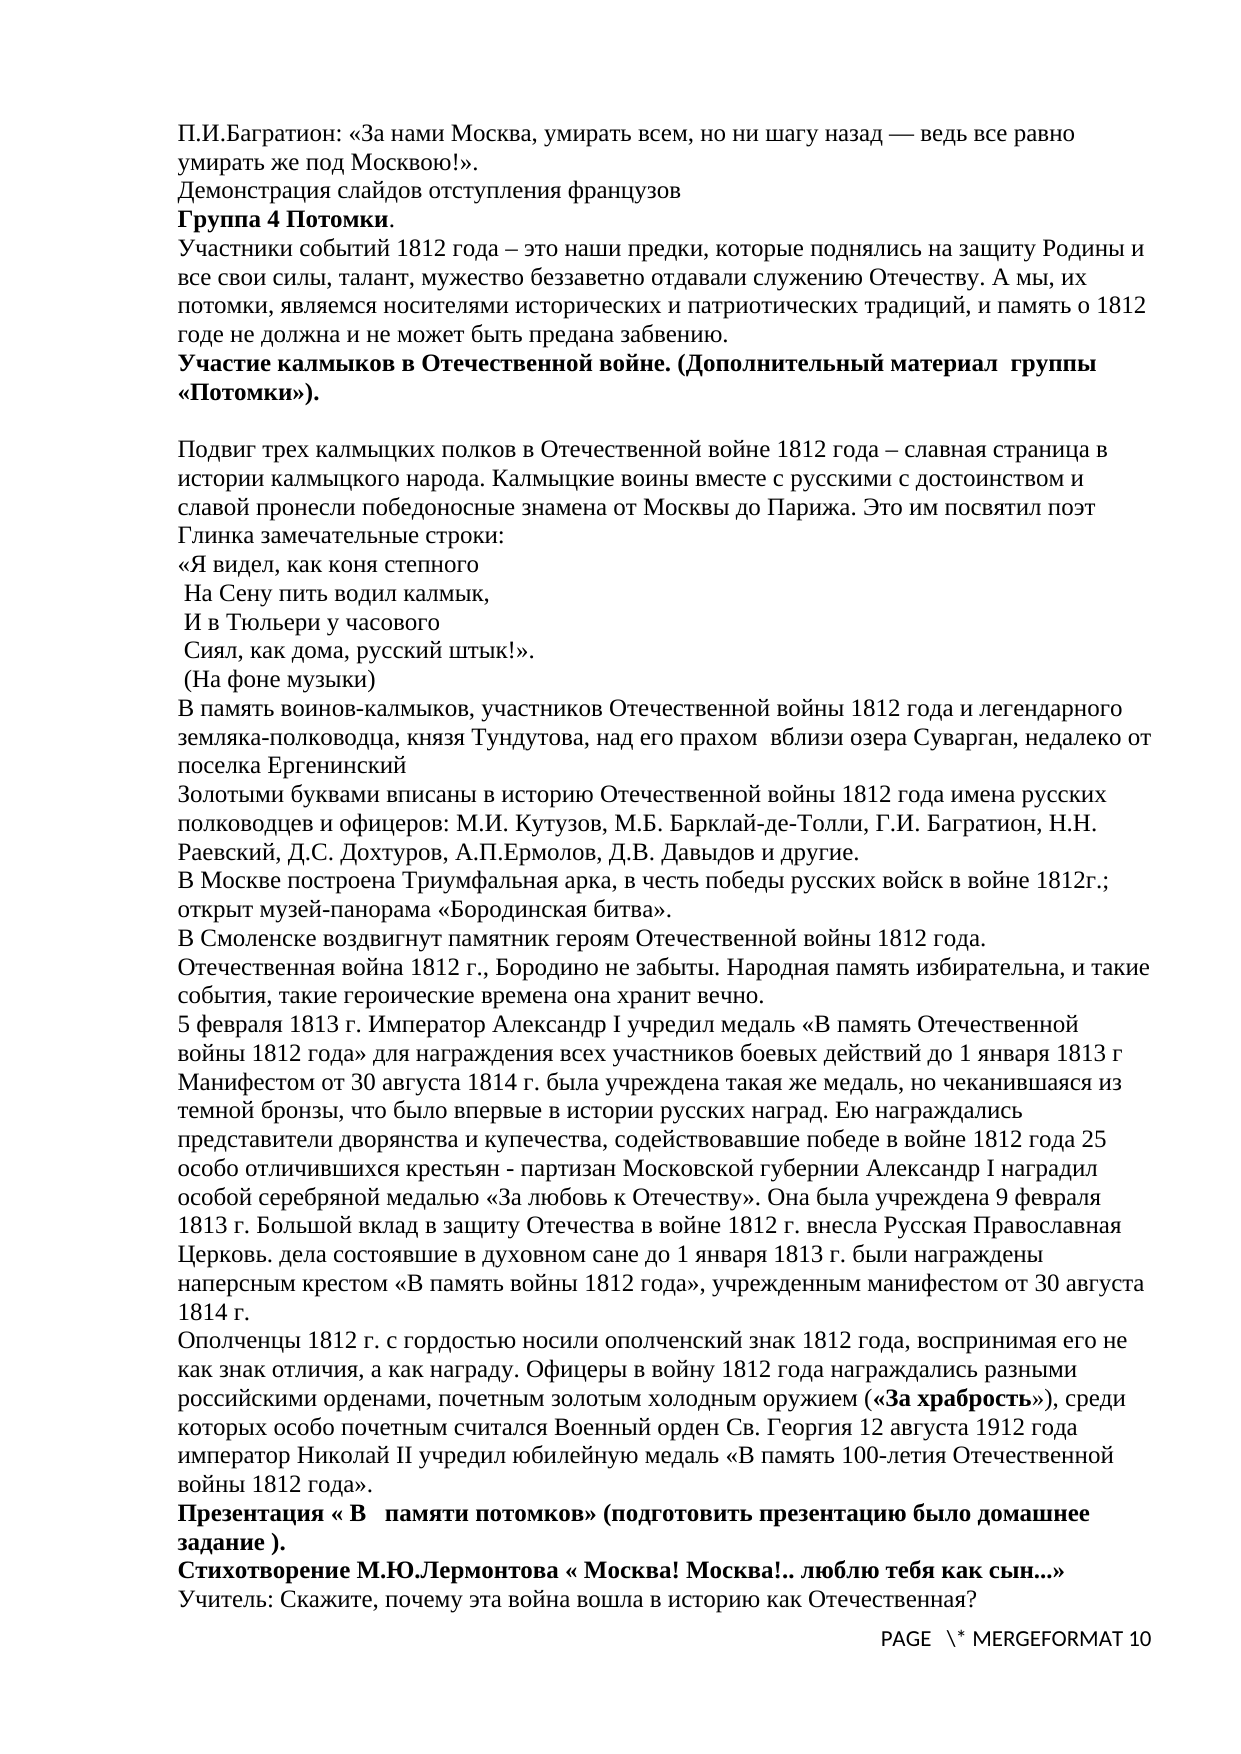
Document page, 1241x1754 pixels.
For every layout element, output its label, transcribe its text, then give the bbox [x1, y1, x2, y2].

text П.И.Багратион: «За нами Москва, умирать всем, но ни шагу назад — ведь все равно умирать же под Москвою!». [177, 118, 1152, 176]
text Участие калмыков в Отечественной войне. (Дополнительный материал группы «Потомки»). [177, 348, 1152, 406]
text Подвиг трех калмыцких полков в Отечественной войне 1812 года – славная страница в истории калмыцкого народа. Калмыцкие воины вместе с русскими с достоинством и славой пронесли победоносные знамена от Москвы до Парижа. Это им посвятил поэт Глинка замечательные строки: [177, 434, 1152, 549]
text (На фоне музыки) [177, 664, 1152, 693]
text На Сену пить водил калмык, [177, 578, 1152, 607]
text В память воинов-калмыков, участников Отечественной войны 1812 года и легендарного земляка-полководца, князя Тундутова, над его прахом вблизи озера Суварган, недалеко от поселка Ергенинский [177, 693, 1152, 779]
text В Смоленске воздвигнут памятник героям Отечественной войны 1812 года. [177, 923, 1152, 952]
text Стихотворение М.Ю.Лермонтова « Москва! Москва!.. люблю тебя как сын...» [177, 1556, 1152, 1584]
text Отечественная война 1812 г., Бородино не забыты. Народная память избирательна, и такие события, такие героические времена она хранит вечно. [177, 952, 1152, 1009]
text Учитель: Скажите, почему эта война вошла в историю как Отечественная? [177, 1584, 1152, 1613]
text «Я видел, как коня степного [177, 549, 1152, 578]
text Ополченцы 1812 г. с гордостью носили ополченский знак 1812 года, воспринимая его не как знак отличия, а как награду. Офицеры в войну 1812 года награждались разными российскими орденами, почетным золотым холодным оружием («За храбрость»), среди которых особо почетным считался Военный орден Св. Георгия 12 августа 1912 года император Николай II учредил юбилейную медаль «В память 100-летия Отечественной войны 1812 года». [177, 1326, 1152, 1498]
text Сиял, как дома, русский штык!». [177, 636, 1152, 664]
text 5 февраля 1813 г. Император Александр I учредил медаль «В память Отечественной войны 1812 года» для награждения всех участников боевых действий до 1 января 1813 г Манифестом от 30 августа 1814 г. была учреждена такая же медаль, но чеканившаяся из темной бронзы, что было впервые в истории русских наград. Ею награждались представители дворянства и купечества, содействовавшие победе в войне 1812 года 25 особо отличившихся крестьян - партизан Московской губернии Александр I наградил особой серебряной медалью «За любовь к Отечеству». Она была учреждена 9 февраля 1813 г. Большой вклад в защиту Отечества в войне 1812 г. внесла Русская Православная Церковь. дела состоявшие в духовном сане до 1 января 1813 г. были награждены наперсным крестом «В память войны 1812 года», учрежденным манифестом от 30 августа 1814 г. [177, 1009, 1152, 1326]
text И в Тюльери у часового [177, 607, 1152, 636]
text Золотыми буквами вписаны в историю Отечественной войны 1812 года имена русских полководцев и офицеров: М.И. Кутузов, М.Б. Барклай-де-Толли, Г.И. Багратион, Н.Н. Раевский, Д.С. Дохтуров, А.П.Ермолов, Д.В. Давыдов и другие. [177, 779, 1152, 866]
text Группа 4 Потомки. [177, 204, 1152, 233]
text В Москве построена Триумфальная арка, в честь победы русских войск в войне 1812г.; открыт музей-панорама «Бородинская битва». [177, 866, 1152, 923]
text Презентация « В памяти потомков» (подготовить презентацию было домашнее задание ). [177, 1498, 1152, 1556]
text Демонстрация слайдов отступления французов [177, 176, 1152, 204]
text Участники событий 1812 года – это наши предки, которые поднялись на защиту Родины и все свои силы, талант, мужество беззаветно отдавали служению Отечеству. А мы, их потомки, являемся носителями исторических и патриотических традиций, и память о 1812 годе не должна и не может быть предана забвению. [177, 233, 1152, 348]
